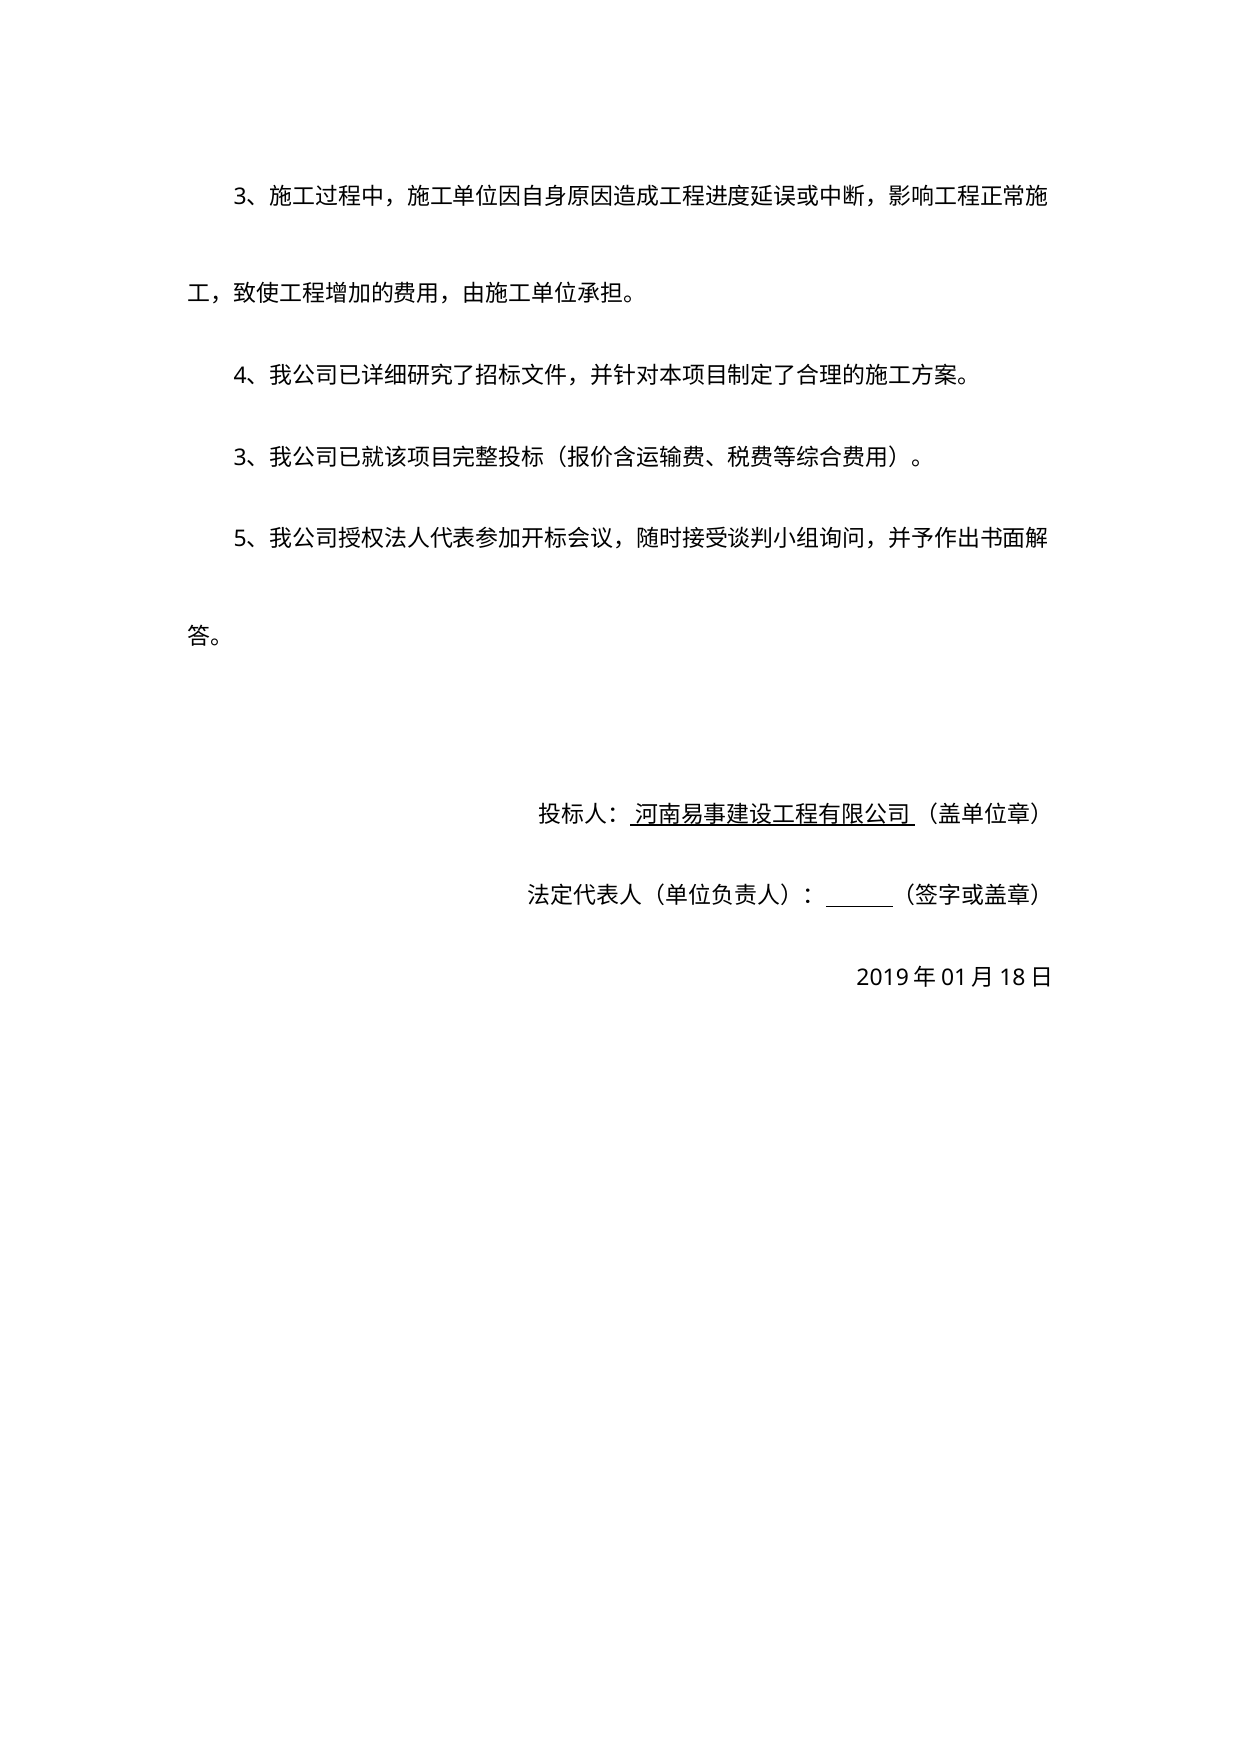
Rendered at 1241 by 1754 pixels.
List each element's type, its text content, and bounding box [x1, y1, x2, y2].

text 5、我公司授权法人代表参加开标会议，随时接受谈判小组询问，并予作出书面解答。 [187, 504, 1053, 667]
text 2019年01月18日 [187, 943, 1053, 1008]
text 法定代表人（单位负责人）： （签字或盖章） [187, 861, 1053, 926]
text 3、我公司已就该项目完整投标（报价含运输费、税费等综合费用）。 [187, 423, 1053, 488]
text 投标人： 河南易事建设工程有限公司 （盖单位章） [187, 780, 1053, 845]
text 3、施工过程中，施工单位因自身原因造成工程进度延误或中断，影响工程正常施工，致使工程增加的费用，由施工单位承担。 [187, 162, 1053, 324]
text 4、我公司已详细研究了招标文件，并针对本项目制定了合理的施工方案。 [187, 341, 1053, 406]
